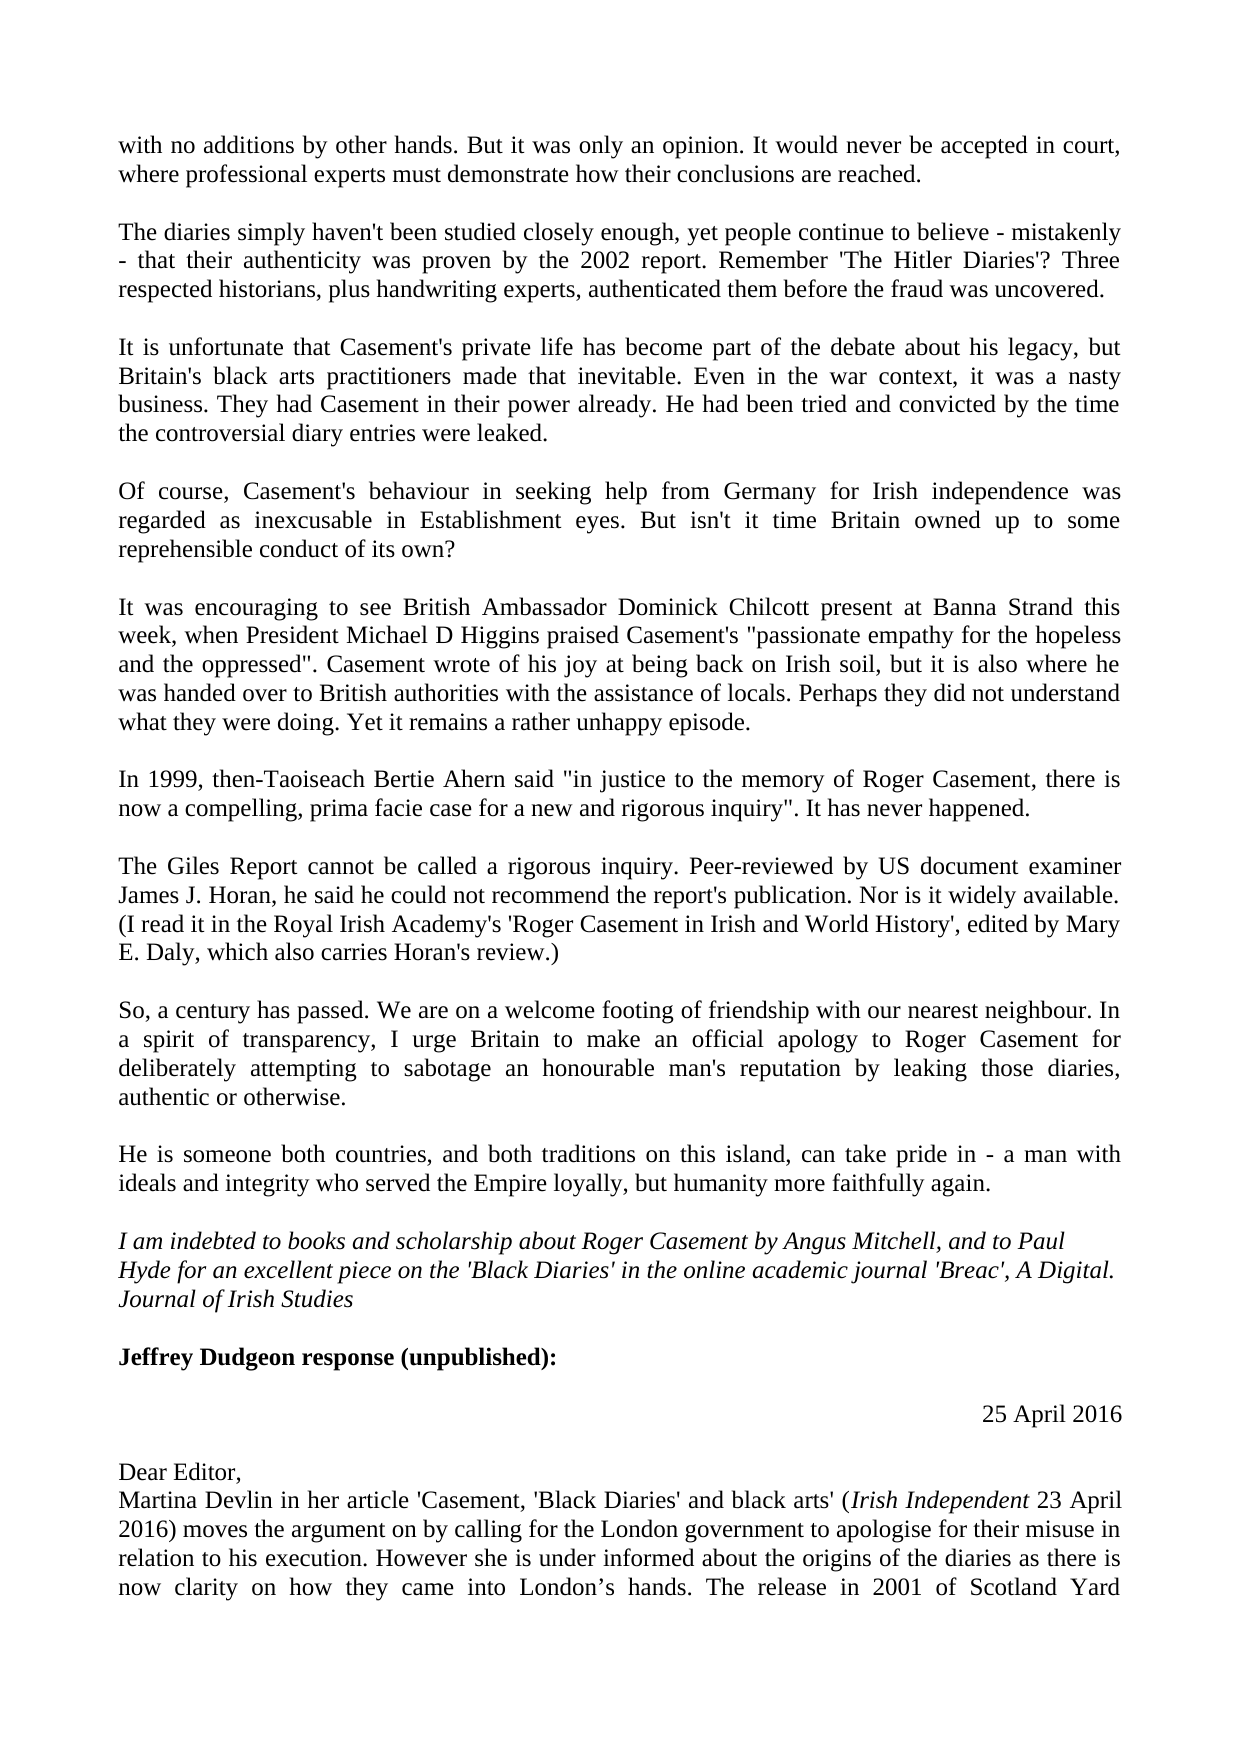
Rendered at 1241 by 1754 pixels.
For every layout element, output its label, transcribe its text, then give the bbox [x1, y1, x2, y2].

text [118, 130, 1122, 187]
text The Giles Report cannot be called a rigorous inquiry. Peer-reviewed by US document examiner James J. Horan, he said he could not recommend the report's publication. Nor is it widely available. (I read it in the Royal Irish Academy's 'Roger Casement in Irish and World History', edited by Mary E. Daly, which also carries Horan's review.) [118, 851, 1122, 966]
text It is unfortunate that Casement's private life has become part of the debate about his legacy, but Britain's black arts practitioners made that inevitable. Even in the war context, it was a nasty business. They had Casement in their power already. He had been tried and convicted by the time the controversial diary entries were leaked. [118, 332, 1122, 447]
text The diaries simply haven't been studied closely enough, yet people continue to believe - mistakenly - that their authenticity was proven by the 2002 report. Remember 'The Hitler Diaries'? Three respected historians, plus handwriting experts, authenticated them before the fraud was uncovered. [118, 217, 1122, 303]
text So, a century has passed. We are on a welcome footing of friendship with our nearest neighbour. In a spirit of transparency, I urge Britain to make an official apology to Roger Casement for deliberately attempting to sabotage an honourable man's reputation by leaking those diaries, authentic or otherwise. [118, 995, 1122, 1110]
text It was encouraging to see British Ambassador Dominick Chilcott present at Banna Strand this week, when President Michael D Higgins praised Casement's "passionate empathy for the hopeless and the oppressed". Casement wrote of his joy at being back on Irish soil, but it is also where he was handed over to British authorities with the assistance of locals. Perhaps they did not understand what they were doing. Yet it remains a rather unhappy episode. [118, 592, 1122, 735]
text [118, 1485, 1122, 1600]
text Dear Editor, [118, 1457, 1122, 1485]
text Of course, Casement's behaviour in seeking help from Germany for Irish independence was regarded as inexcusable in Establishment eyes. But isn't it time Britain owned up to some reprehensible conduct of its own? [118, 476, 1122, 562]
text I am indebted to books and scholarship about Roger Casement by Angus Mitchell, and to Paul Hyde for an excellent piece on the 'Black Diaries' in the online academic journal 'Breac', A Digital. Journal of Irish Studies [118, 1226, 1122, 1312]
text Jeffrey Dudgeon response (unpublished): [118, 1342, 1122, 1370]
text In 1999, then-Taoiseach Bertie Ahern said "in justice to the memory of Roger Casement, there is now a compelling, prima facie case for a new and rigorous inquiry". It has never happened. [118, 764, 1122, 822]
text He is someone both countries, and both traditions on this island, can take pride in - a man with ideals and integrity who served the Empire loyally, but humanity more faithfully again. [118, 1139, 1122, 1197]
text 25 April 2016 [118, 1399, 1122, 1428]
